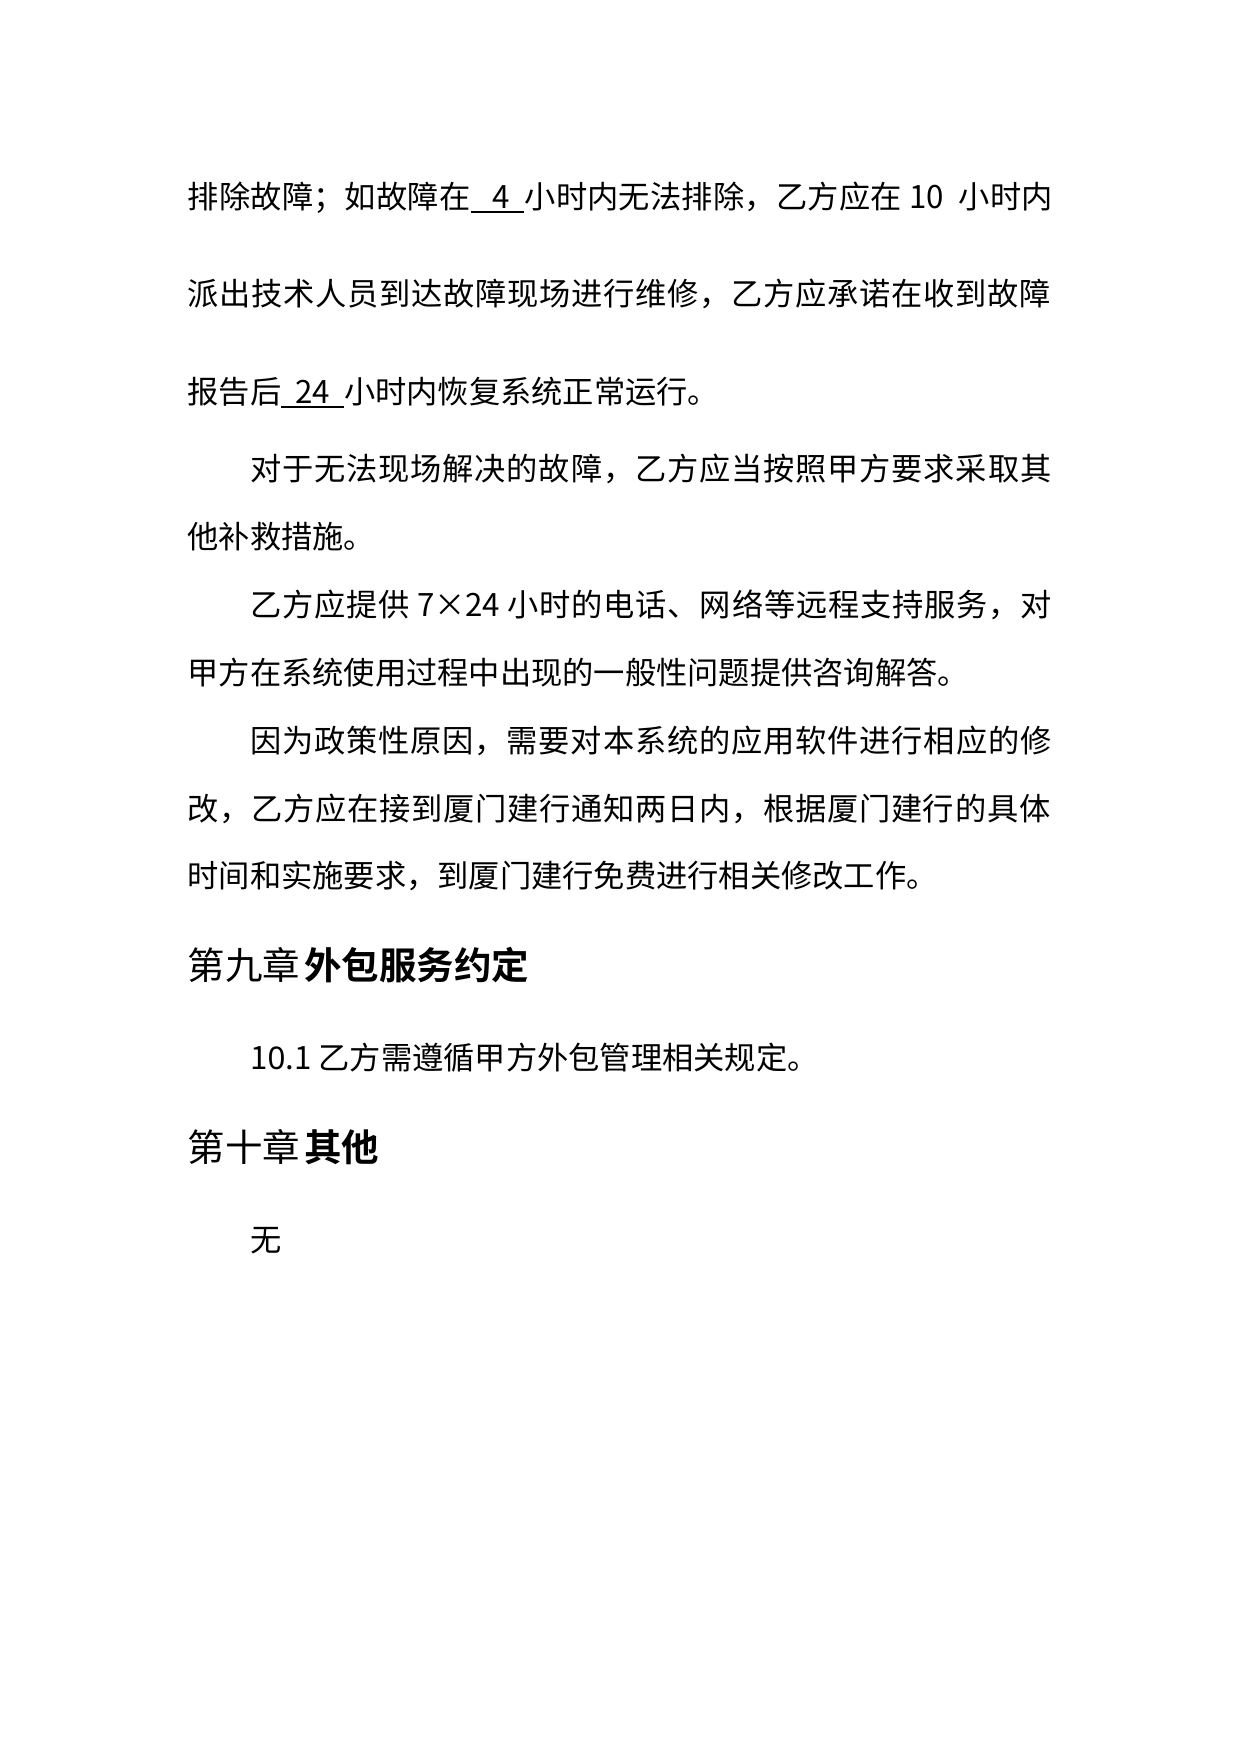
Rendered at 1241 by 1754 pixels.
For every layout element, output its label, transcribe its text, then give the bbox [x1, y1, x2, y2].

text 因为政策性原因，需要对本系统的应用软件进行相应的修改，乙方应在接到厦门建行通知两日内，根据厦门建行的具体时间和实施要求，到厦门建行免费进行相关修改工作。 [187, 716, 1053, 897]
list 其他 [187, 1117, 1053, 1172]
text 无 [187, 1215, 1053, 1260]
text 10.1 乙方需遵循甲方外包管理相关规定。 [187, 1033, 1053, 1078]
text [187, 162, 1053, 422]
text 对于无法现场解决的故障，乙方应当按照甲方要求采取其他补救措施。 [187, 444, 1053, 558]
list 外包服务约定 [187, 936, 1053, 990]
text 乙方应提供7×24小时的电话、网络等远程支持服务，对甲方在系统使用过程中出现的一般性问题提供咨询解答。 [187, 580, 1053, 693]
